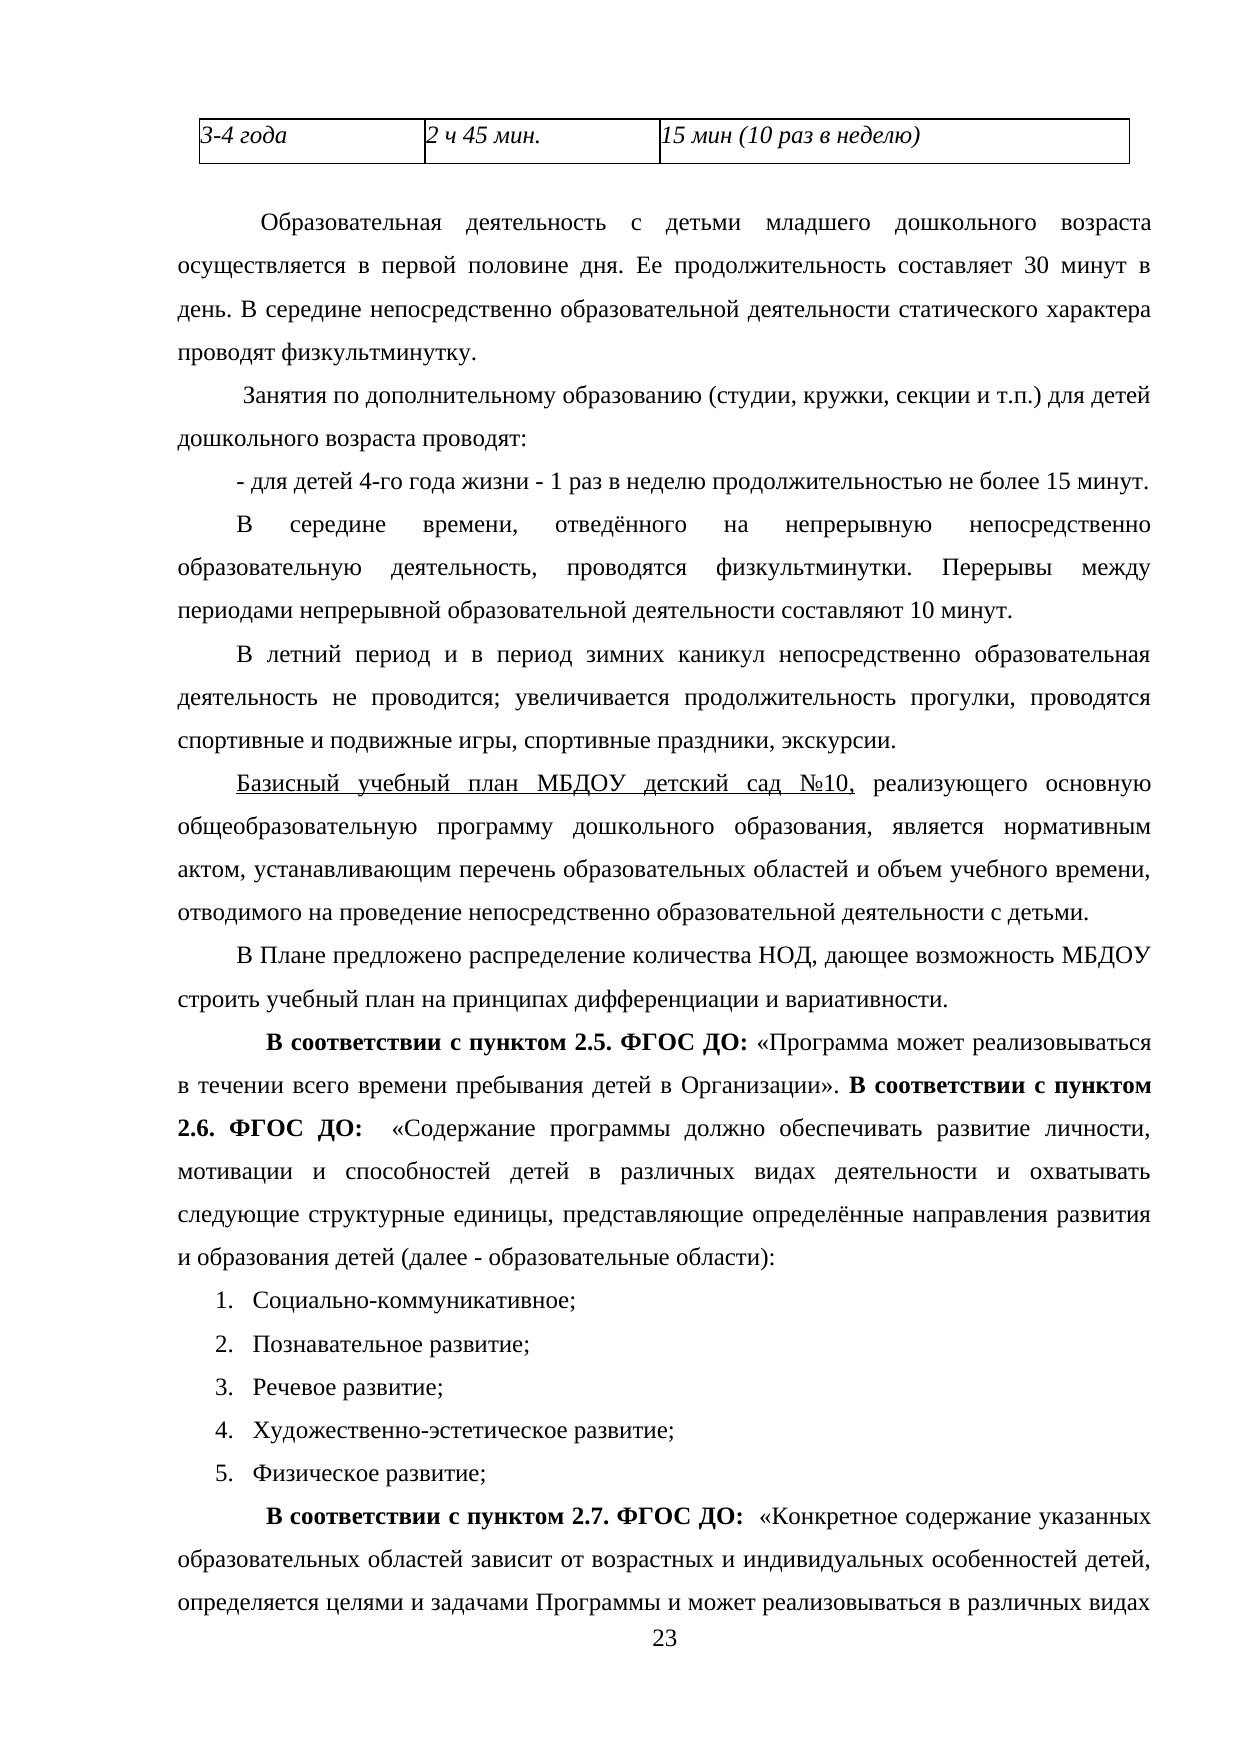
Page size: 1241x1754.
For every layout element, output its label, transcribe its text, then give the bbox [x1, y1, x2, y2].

text В летний период и в период зимних каникул непосредственно образовательная деятельность не проводится; увеличивается продолжительность прогулки, проводятся спортивные и подвижные игры, спортивные праздники, экскурсии. [177, 639, 1152, 754]
text Базисный учебный план МБДОУ детский сад №10, реализующего основную общеобразовательную программу дошкольного образования, является нормативным актом, устанавливающим перечень образовательных областей и объем учебного времени, отводимого на проведение непосредственно образовательной деятельности с детьми. [177, 768, 1152, 926]
list Речевое развитие; [215, 1372, 1152, 1401]
table_cell 3-4 года [200, 120, 424, 163]
text В середине времени, отведённого на непрерывную непосредственно образовательную деятельность, проводятся физкультминутки. Перерывы между периодами непрерывной образовательной деятельности составляют 10 минут. [177, 509, 1152, 624]
list Познавательное развитие; [215, 1329, 1152, 1357]
text - для детей 4-го года жизни - 1 раз в неделю продолжительностью не более 15 минут. [177, 466, 1152, 495]
table_cell 15 мин (10 раз в неделю) [661, 120, 1129, 163]
table_cell 2 ч 45 мин. [426, 120, 659, 163]
list Физическое развитие; [215, 1458, 1152, 1487]
text В Плане предложено распределение количества НОД, дающее возможность МБДОУ строить учебный план на принципах дифференциации и вариативности. [177, 941, 1152, 1012]
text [177, 1501, 1152, 1616]
text Образовательная деятельность с детьми младшего дошкольного возраста осуществляется в первой половине дня. Ее продолжительность составляет 30 минут в день. В середине непосредственно образовательной деятельности статического характера проводят физкультминутку. [177, 207, 1152, 366]
list Художественно-эстетическое развитие; [215, 1415, 1152, 1444]
text Занятия по дополнительному образованию (студии, кружки, секции и т.п.) для детей дошкольного возраста проводят: [177, 380, 1152, 452]
text В соответствии с пунктом 2.5. ФГОС ДО: «Программа может реализовываться в течении всего времени пребывания детей в Организации». В соответствии с пунктом 2.6. ФГОС ДО: «Содержание программы должно обеспечивать развитие личности, мотивации и способностей детей в различных видах деятельности и охватывать следующие структурные единицы, представляющие определённые направления развития и образования детей (далее - образовательные области): [177, 1027, 1152, 1271]
list Социально-коммуникативное; [215, 1286, 1152, 1314]
